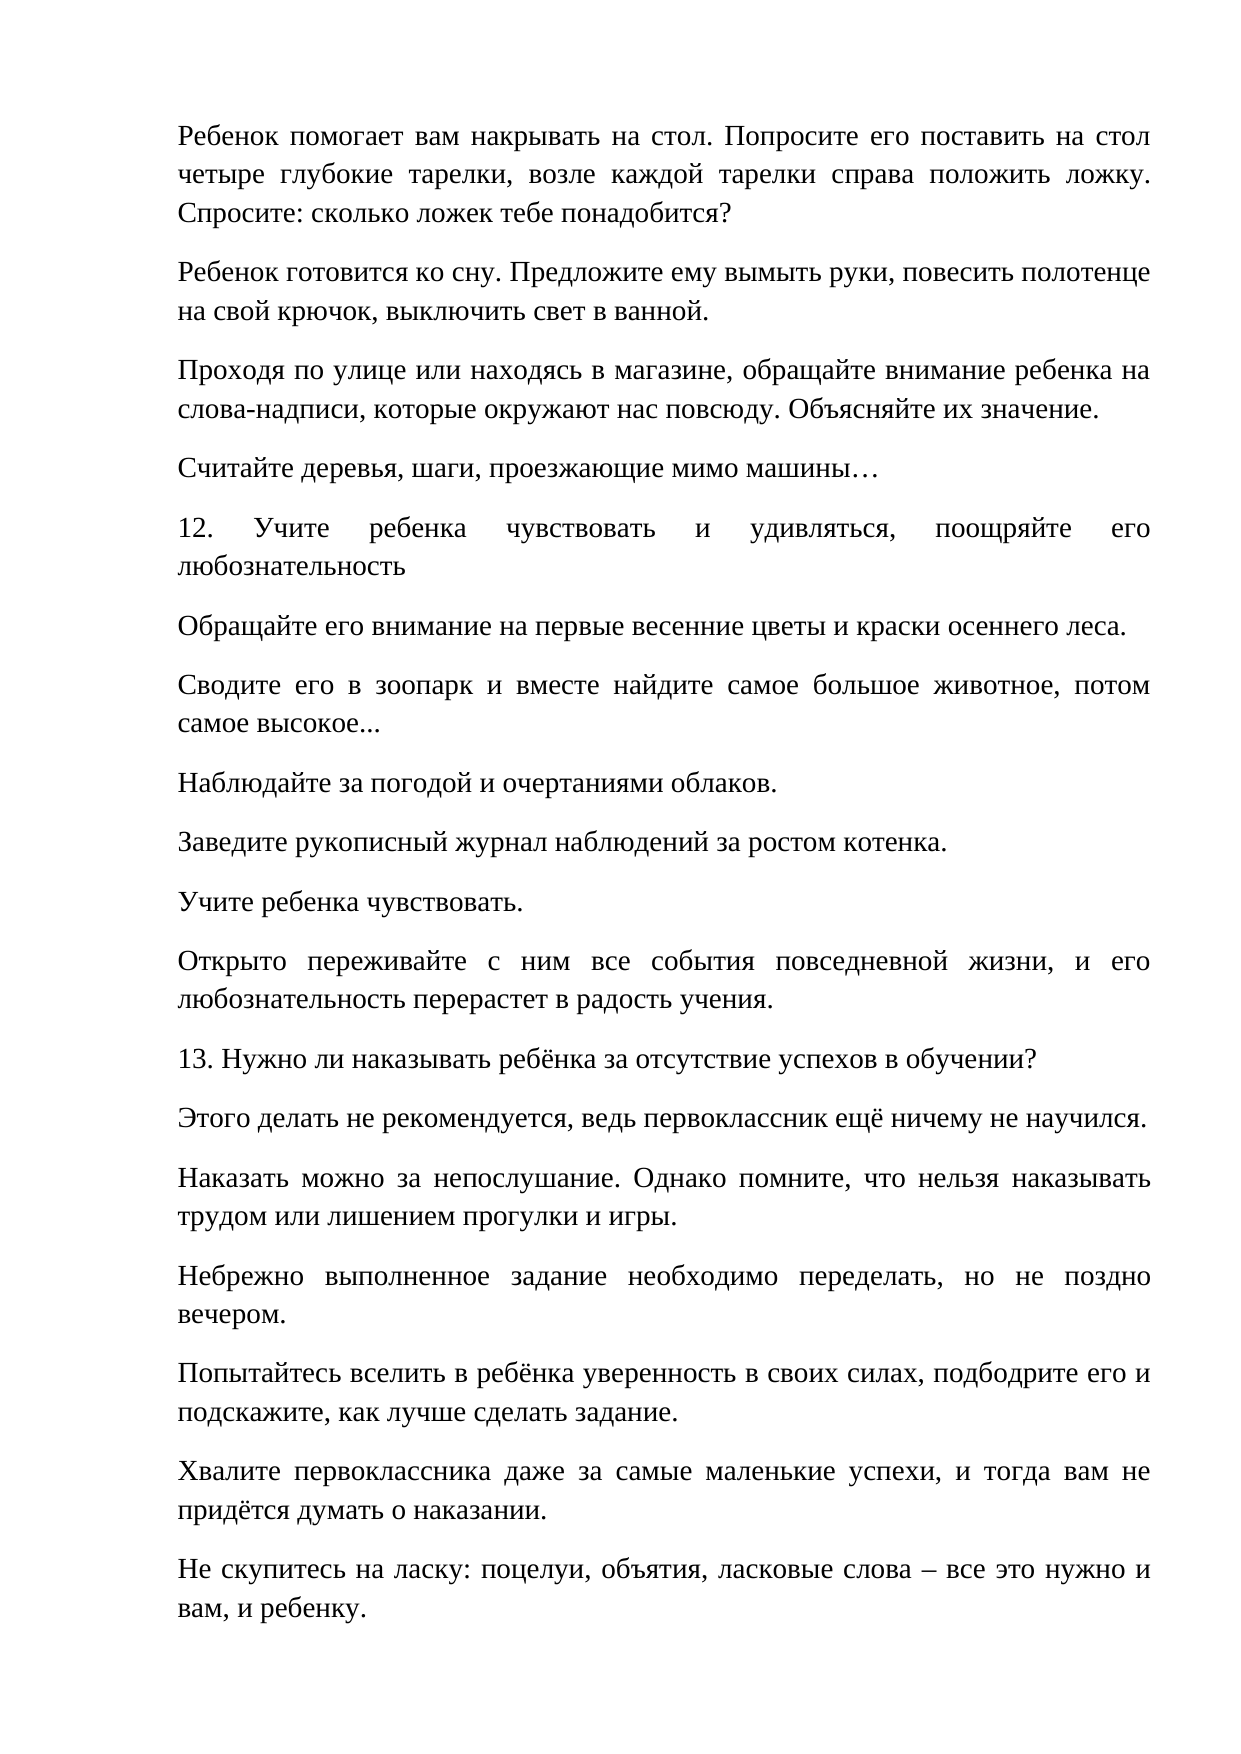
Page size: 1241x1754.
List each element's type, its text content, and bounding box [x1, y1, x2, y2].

text Этого делать не рекомендуется, ведь первоклассник ещё ничему не научился. [177, 1100, 1152, 1134]
text Считайте деревья, шаги, проезжающие мимо машины… [177, 450, 1152, 484]
text Наказать можно за непослушание. Однако помните, что нельзя наказывать трудом или лишением прогулки и игры. [177, 1160, 1152, 1232]
text Учите ребенка чувствовать. [177, 884, 1152, 917]
text 13. Нужно ли наказывать ребёнка за отсутствие успехов в обучении? [177, 1041, 1152, 1074]
text Ребенок готовится ко сну. Предложите ему вымыть руки, повесить полотенце на свой крючок, выключить свет в ванной. [177, 254, 1152, 327]
text Попытайтесь вселить в ребёнка уверенность в своих силах, подбодрите его и подскажите, как лучше сделать задание. [177, 1356, 1152, 1428]
text Открыто переживайте с ним все события повседневной жизни, и его любознательность перерастет в радость учения. [177, 943, 1152, 1015]
text Наблюдайте за погодой и очертаниями облаков. [177, 765, 1152, 798]
text Небрежно выполненное задание необходимо переделать, но не поздно вечером. [177, 1258, 1152, 1330]
text Сводите его в зоопарк и вместе найдите самое большое животное, потом самое высокое... [177, 667, 1152, 739]
text Не скупитесь на ласку: поцелуи, объятия, ласковые слова – все это нужно и вам, и ребенку. [177, 1551, 1152, 1623]
text 12. Учите ребенка чувствовать и удивляться, поощряйте его любознательность [177, 510, 1152, 582]
text Хвалите первоклассника даже за самые маленькие успехи, и тогда вам не придётся думать о наказании. [177, 1453, 1152, 1526]
text Проходя по улице или находясь в магазине, обращайте внимание ребенка на слова-надписи, которые окружают нас повсюду. Объясняйте их значение. [177, 352, 1152, 424]
text Ребенок помогает вам накрывать на стол. Попросите его поставить на стол четыре глубокие тарелки, возле каждой тарелки справа положить ложку. Спросите: сколько ложек тебе понадобится? [177, 118, 1152, 229]
text Заведите рукописный журнал наблюдений за ростом котенка. [177, 824, 1152, 858]
text Обращайте его внимание на первые весенние цветы и краски осеннего леса. [177, 608, 1152, 641]
